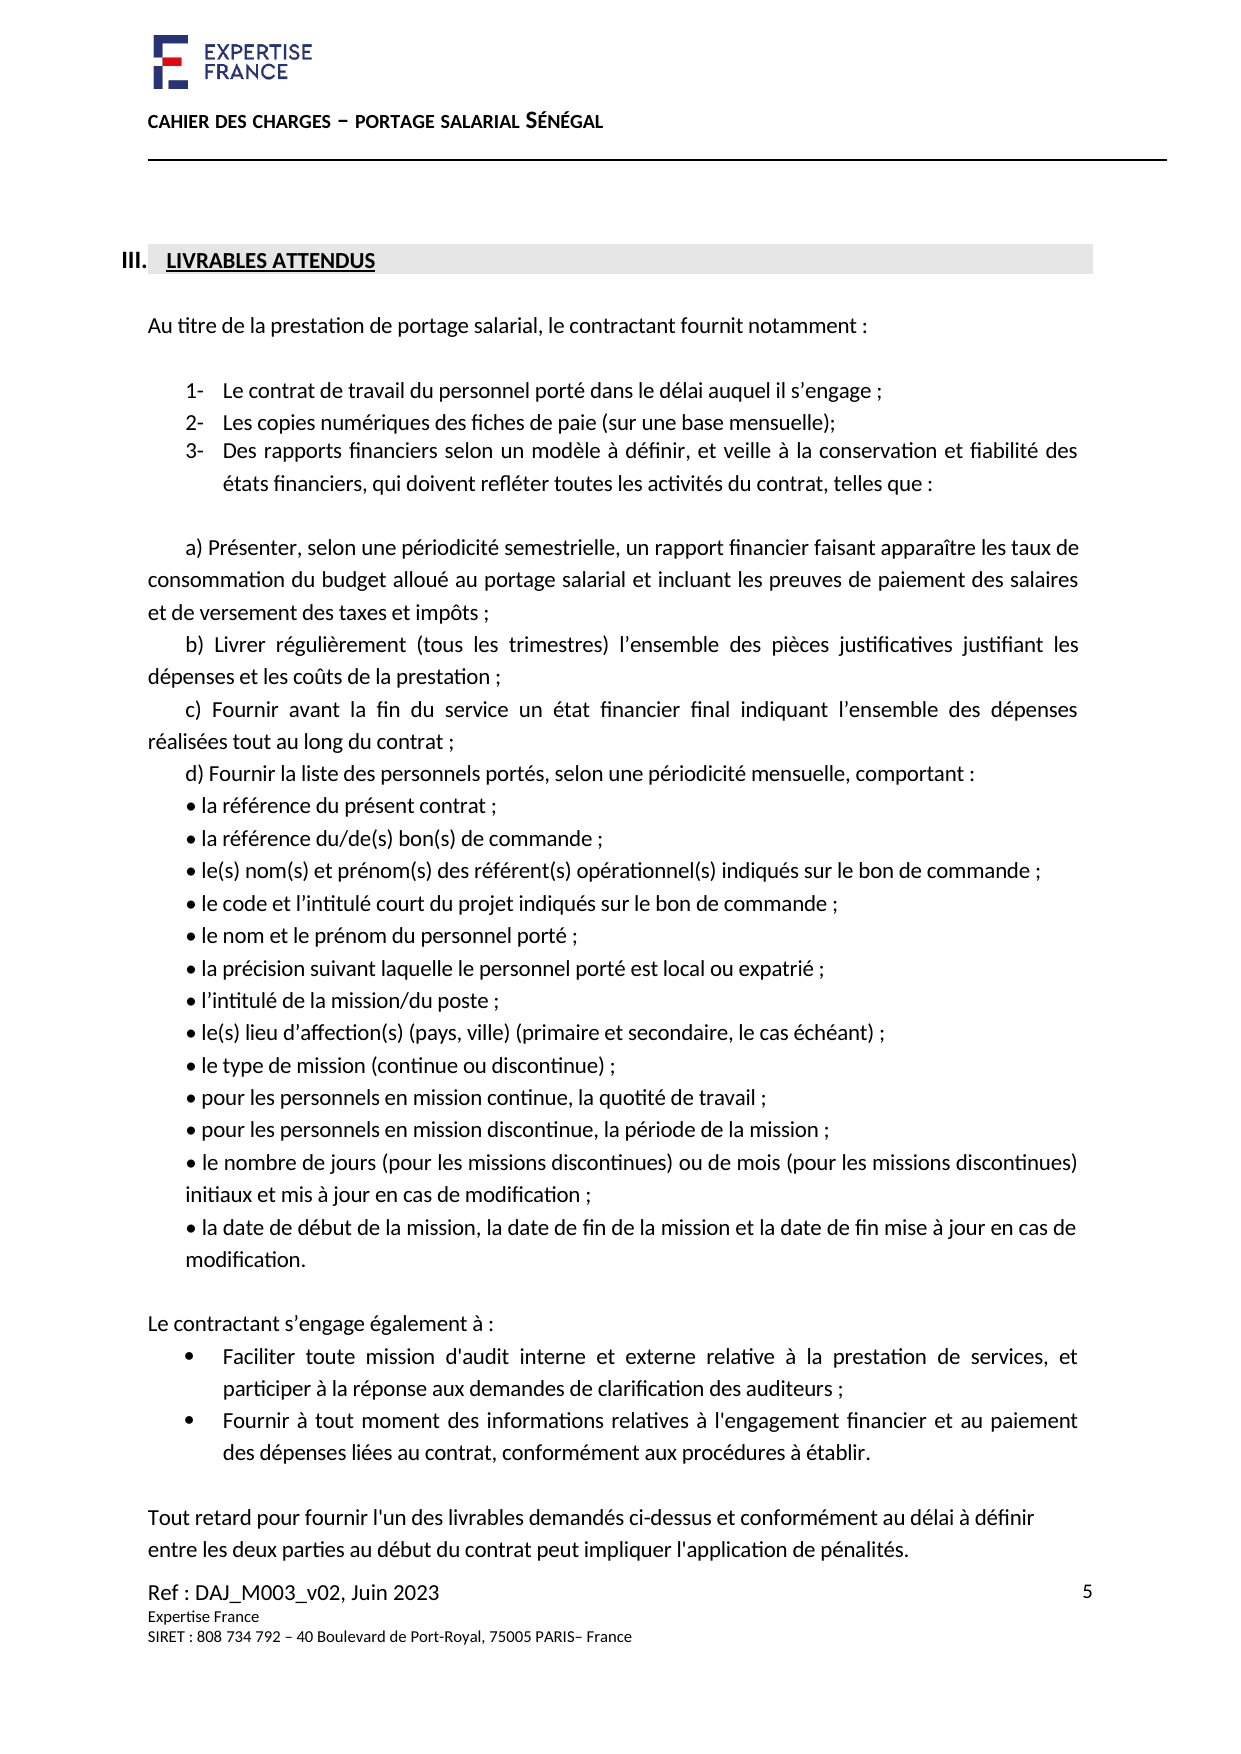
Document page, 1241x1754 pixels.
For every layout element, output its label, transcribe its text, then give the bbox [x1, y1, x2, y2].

text • le type de mission (continue ou discontinue) ; [148, 1051, 1079, 1079]
text Tout retard pour fournir l'un des livrables demandés ci-dessus et conformément au délai à définir entre les deux parties au début du contrat peut impliquer l'application de pénalités. [148, 1503, 1079, 1563]
text d) Fournir la liste des personnels portés, selon une périodicité mensuelle, comportant : [148, 759, 1079, 787]
list Des rapports financiers selon un modèle à définir, et veille à la conservation et fiabilité des états financiers, qui doivent refléter toutes les activités du contrat, telles que : [185, 437, 1079, 497]
picture [128, 25, 336, 94]
text • la référence du présent contrat ; [148, 792, 1079, 820]
text • le nom et le prénom du personnel porté ; [148, 921, 1079, 949]
list Faciliter toute mission d'audit interne et externe relative à la prestation de services, et participer à la réponse aux demandes de clarification des auditeurs ; [185, 1342, 1079, 1402]
text Au titre de la prestation de portage salarial, le contractant fournit notamment : [148, 312, 1079, 339]
list Les copies numériques des fiches de paie (sur une base mensuelle); [185, 408, 1093, 437]
list Le contrat de travail du personnel porté dans le délai auquel il s’engage ; [185, 376, 1079, 404]
text b) Livrer régulièrement (tous les trimestres) l’ensemble des pièces justificatives justifiant les dépenses et les coûts de la prestation ; [148, 630, 1079, 690]
text • pour les personnels en mission continue, la quotité de travail ; [148, 1083, 1079, 1111]
text Le contractant s’engage également à : [148, 1309, 1079, 1338]
text • le nombre de jours (pour les missions discontinues) ou de mois (pour les missions discontinues) initiaux et mis à jour en cas de modification ; [185, 1148, 1079, 1208]
text • le code et l’intitulé court du projet indiqués sur le bon de commande ; [148, 889, 1079, 917]
text c) Fournir avant la fin du service un état financier final indiquant l’ensemble des dépenses réalisées tout au long du contrat ; [148, 695, 1079, 755]
text • la référence du/de(s) bon(s) de commande ; [148, 824, 1079, 852]
list Fournir à tout moment des informations relatives à l'engagement financier et au paiement des dépenses liées au contrat, conformément aux procédures à établir. [185, 1406, 1079, 1467]
text • l’intitulé de la mission/du poste ; [148, 986, 1079, 1014]
text • le(s) nom(s) et prénom(s) des référent(s) opérationnel(s) indiqués sur le bon de commande ; [148, 856, 1079, 884]
text • la date de début de la mission, la date de fin de la mission et la date de fin mise à jour en cas de modification. [185, 1213, 1079, 1273]
list LIVRABLES ATTENDUS [148, 244, 1093, 274]
text • la précision suivant laquelle le personnel porté est local ou expatrié ; [148, 954, 1079, 982]
text • pour les personnels en mission discontinue, la période de la mission ; [148, 1116, 1079, 1144]
text • le(s) lieu d’affection(s) (pays, ville) (primaire et secondaire, le cas échéant) ; [148, 1018, 1079, 1046]
text a) Présenter, selon une périodicité semestrielle, un rapport financier faisant apparaître les taux de consommation du budget alloué au portage salarial et incluant les preuves de paiement des salaires et de versement des taxes et impôts ; [148, 533, 1079, 626]
